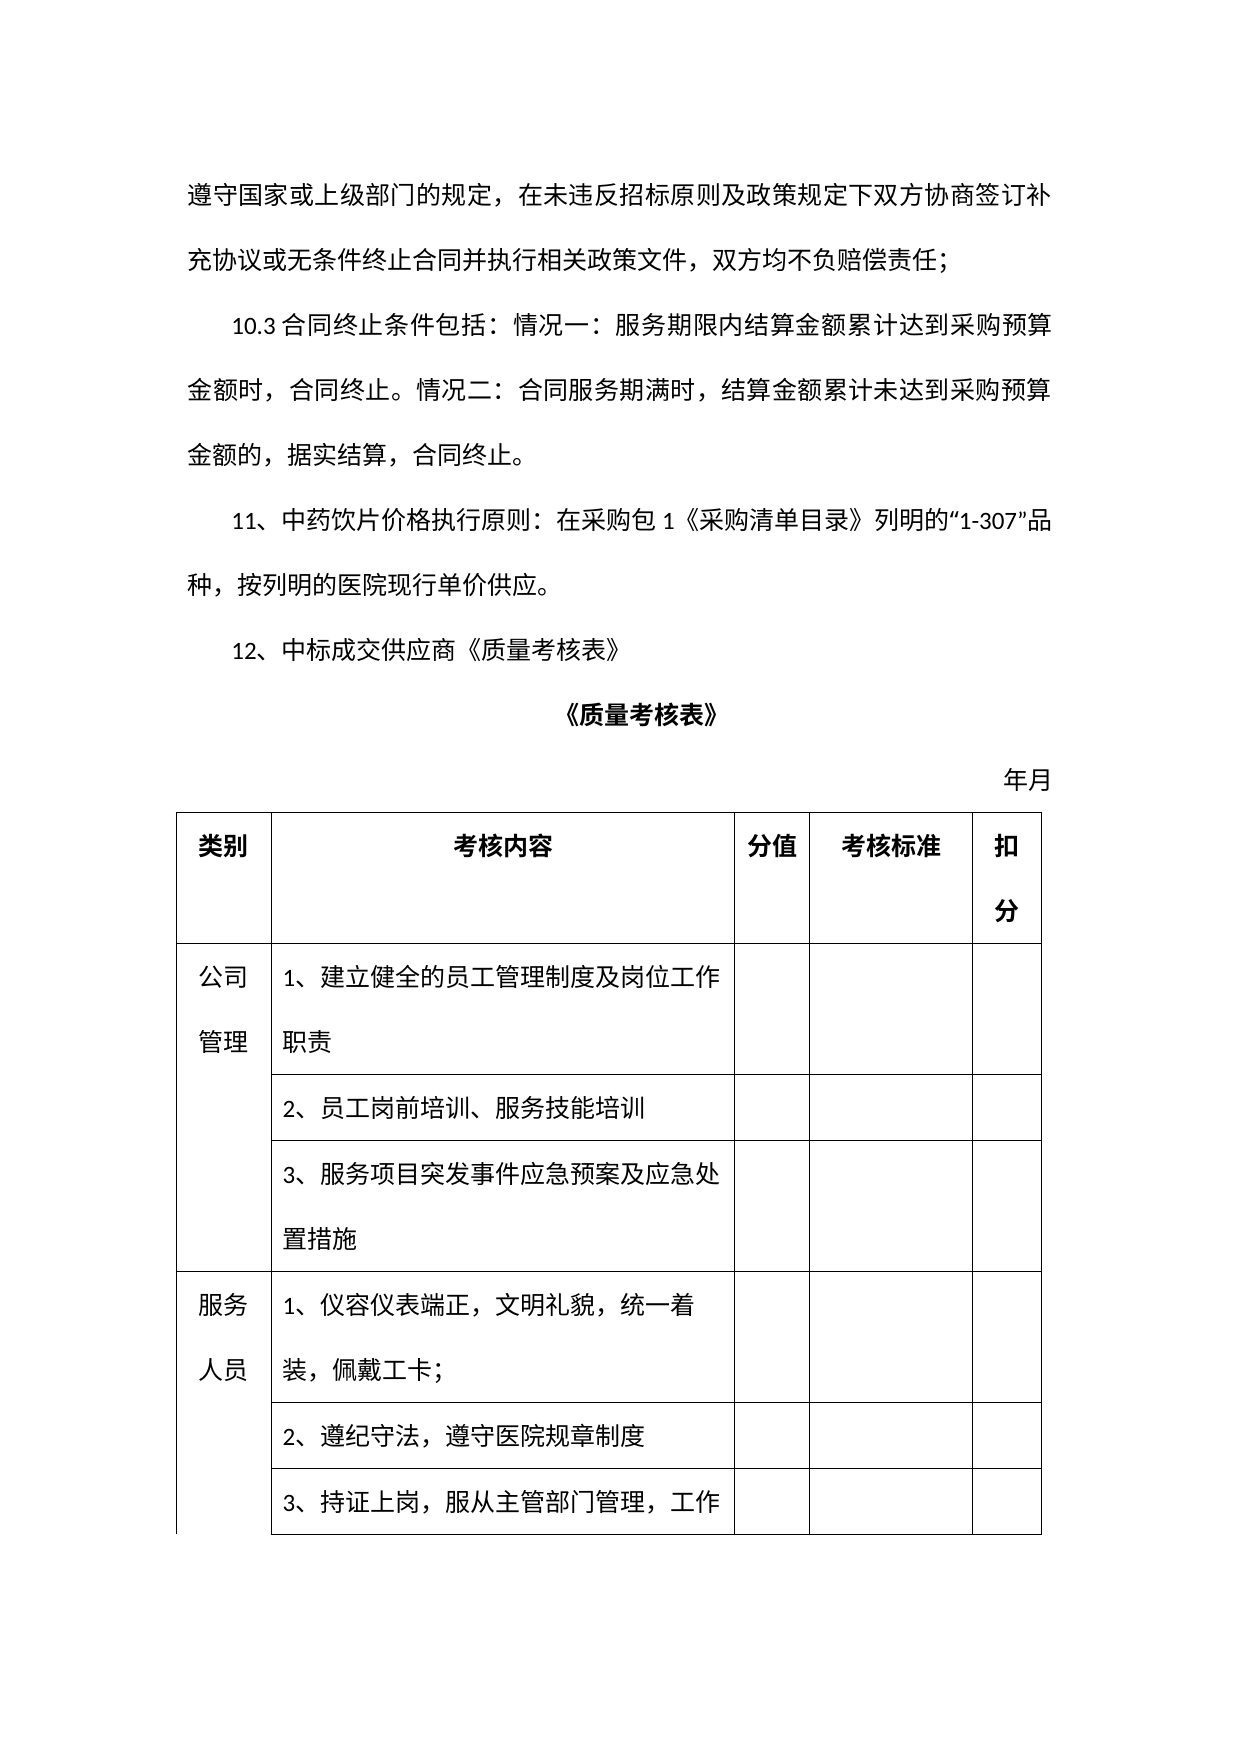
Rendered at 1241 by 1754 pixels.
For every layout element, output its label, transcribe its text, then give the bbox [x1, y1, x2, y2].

table_cell 2、员工岗前培训、服务技能培训 [272, 1075, 734, 1140]
table_header 考核标准 [810, 813, 972, 943]
text 年月 [187, 747, 1053, 812]
table_cell [810, 1075, 972, 1140]
table_cell 公司管理 [177, 944, 271, 1271]
table_cell 2、遵纪守法，遵守医院规章制度 [272, 1403, 734, 1468]
table_cell [810, 944, 972, 1074]
text 12、中标成交供应商《质量考核表》 [187, 617, 1053, 682]
table_cell [810, 1403, 972, 1468]
table_cell 1、建立健全的员工管理制度及岗位工作职责 [272, 944, 734, 1074]
table_cell 1、仪容仪表端正，文明礼貌，统一着装，佩戴工卡； [272, 1272, 734, 1402]
table_cell [973, 1469, 1041, 1534]
table_cell 3、服务项目突发事件应急预案及应急处置措施 [272, 1141, 734, 1271]
table_cell [735, 1403, 809, 1468]
table_cell [973, 1141, 1041, 1271]
table_cell [810, 1469, 972, 1534]
table_cell [973, 944, 1041, 1074]
table_cell 服务人员 [177, 1272, 271, 1534]
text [187, 162, 1053, 292]
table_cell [272, 1469, 734, 1534]
table_header 类别 [177, 813, 271, 943]
table_header 分值 [735, 813, 809, 943]
table_cell [735, 1272, 809, 1402]
table_cell [810, 1141, 972, 1271]
table_cell [973, 1403, 1041, 1468]
text 《质量考核表》 [187, 682, 1053, 747]
table_cell [735, 944, 809, 1074]
text 11、中药饮片价格执行原则：在采购包1《采购清单目录》列明的“1-307”品种，按列明的医院现行单价供应。 [187, 487, 1053, 617]
table_cell [735, 1141, 809, 1271]
text 10.3合同终止条件包括：情况一：服务期限内结算金额累计达到采购预算金额时，合同终止。情况二：合同服务期满时，结算金额累计未达到采购预算金额的，据实结算，合同终止。 [187, 292, 1053, 487]
table_cell [735, 1469, 809, 1534]
table_cell [735, 1075, 809, 1140]
table_cell [810, 1272, 972, 1402]
table_cell [973, 1075, 1041, 1140]
table_header 扣分 [973, 813, 1041, 943]
table_header 考核内容 [272, 813, 734, 943]
table_cell [973, 1272, 1041, 1402]
